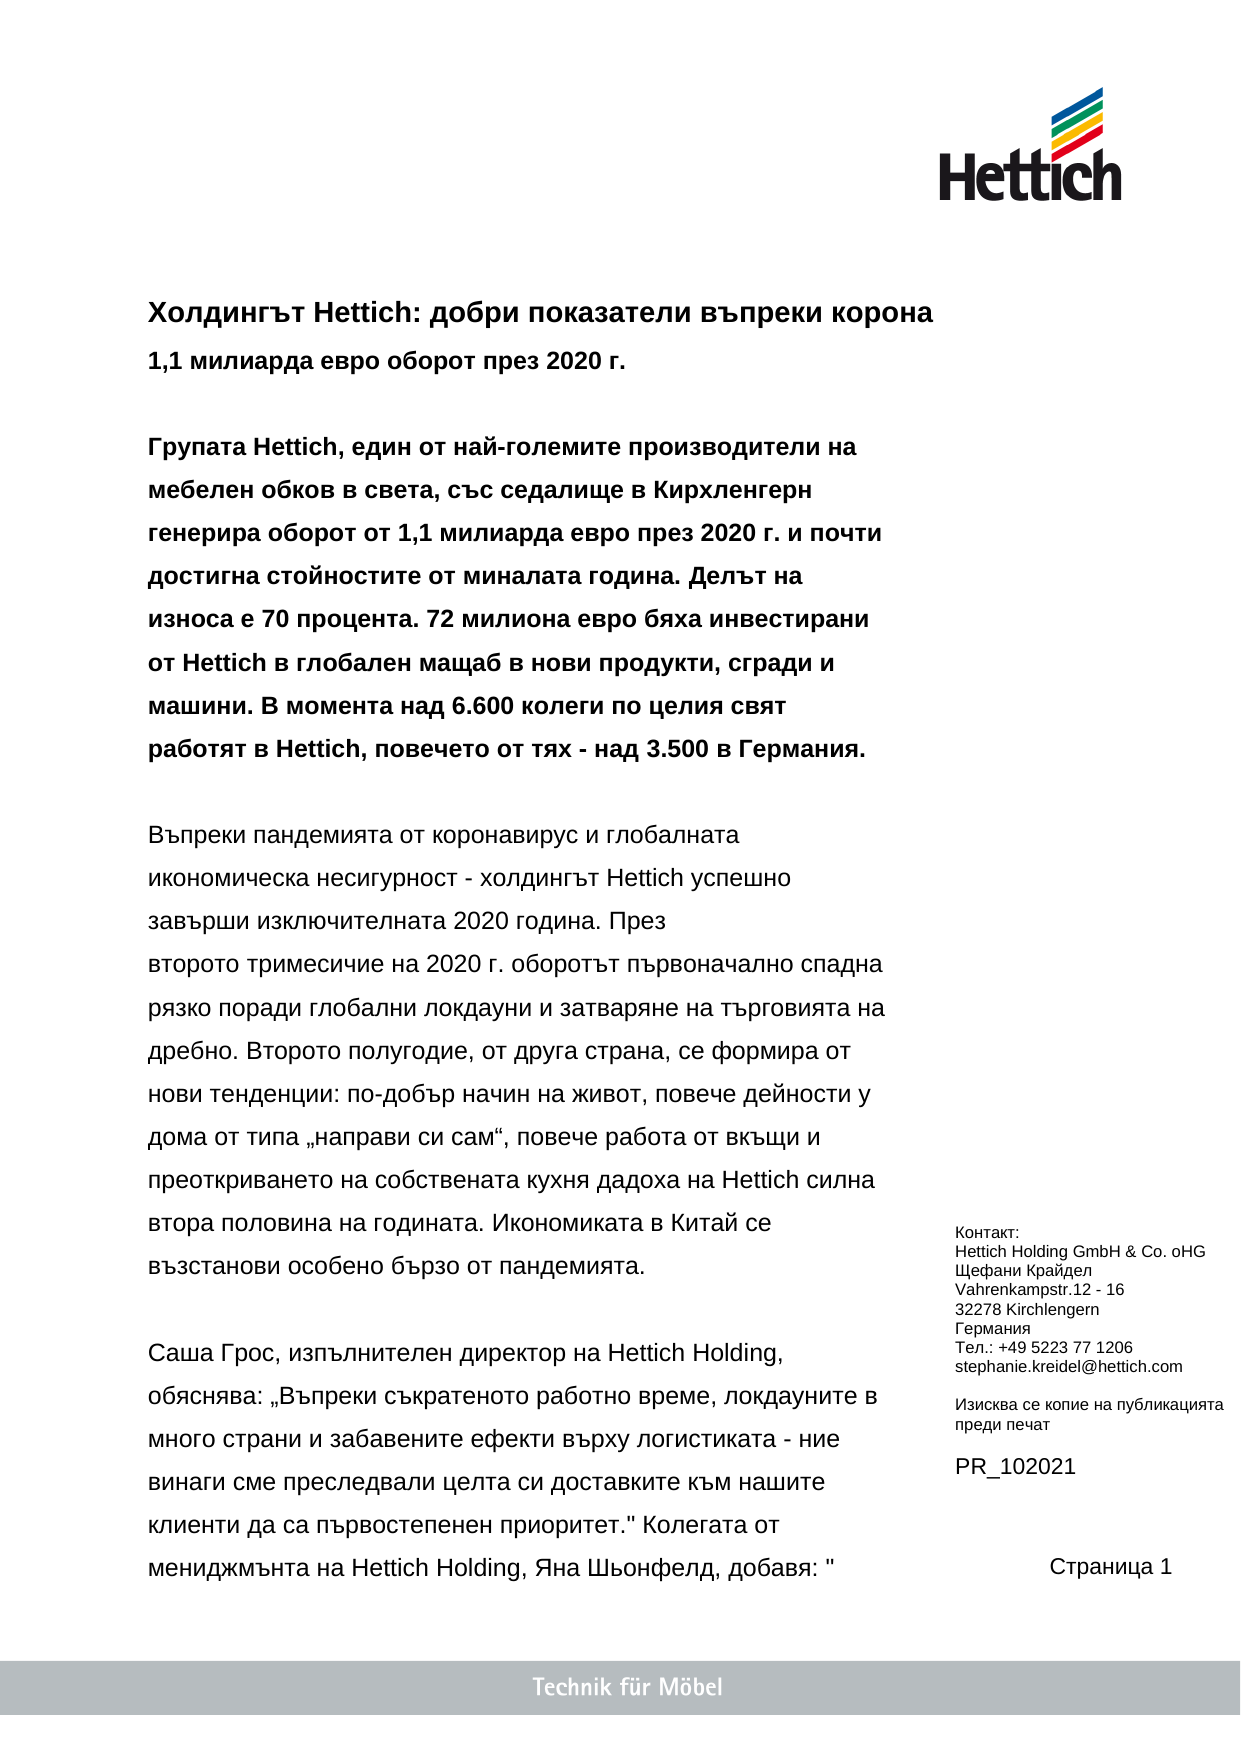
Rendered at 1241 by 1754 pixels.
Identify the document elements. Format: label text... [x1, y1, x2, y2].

text Въпреки пандемията от коронавирус и глобалната икономическа несигурност - холдингът Hettich успешно завърши изключителната 2020 година. През второто тримесичие на 2020 г. оборотът първоначално спадна рязко поради глобални локдауни и затваряне на търговията на дребно. Второто полугодие, от друга страна, се формира от нови тенденции: по-добър начин на живот, повече дейности у дома от типа „направи си сам“, повече работа от вкъщи и преоткриването на собствената кухня дадоха на Hettich силна втора половина на годината. Икономиката в Китай се възстанови особено бързо от пандемията. [148, 820, 887, 1280]
text Групата Hettich, един от най-големите производители на мебелен обков в света, със седалище в Кирхленгерн генерира оборот от 1,1 милиарда евро през 2020 г. и почти достигна стойностите от миналата година. Делът на износа е 70 процента. 72 милиона евро бяха инвестирани от Hettich в глобален мащаб в нови продукти, сгради и машини. В момента над 6.600 колеги по целия свят работят в Hettich, повечето от тях - над 3.500 в Германия. [148, 432, 887, 762]
text 1,1 милиарда евро оборот през 2020 г. [148, 346, 946, 374]
picture [0, 1598, 1241, 1715]
picture [0, 6, 1241, 263]
text Холдингът Hettich: добри показатели въпреки корона [148, 295, 946, 329]
